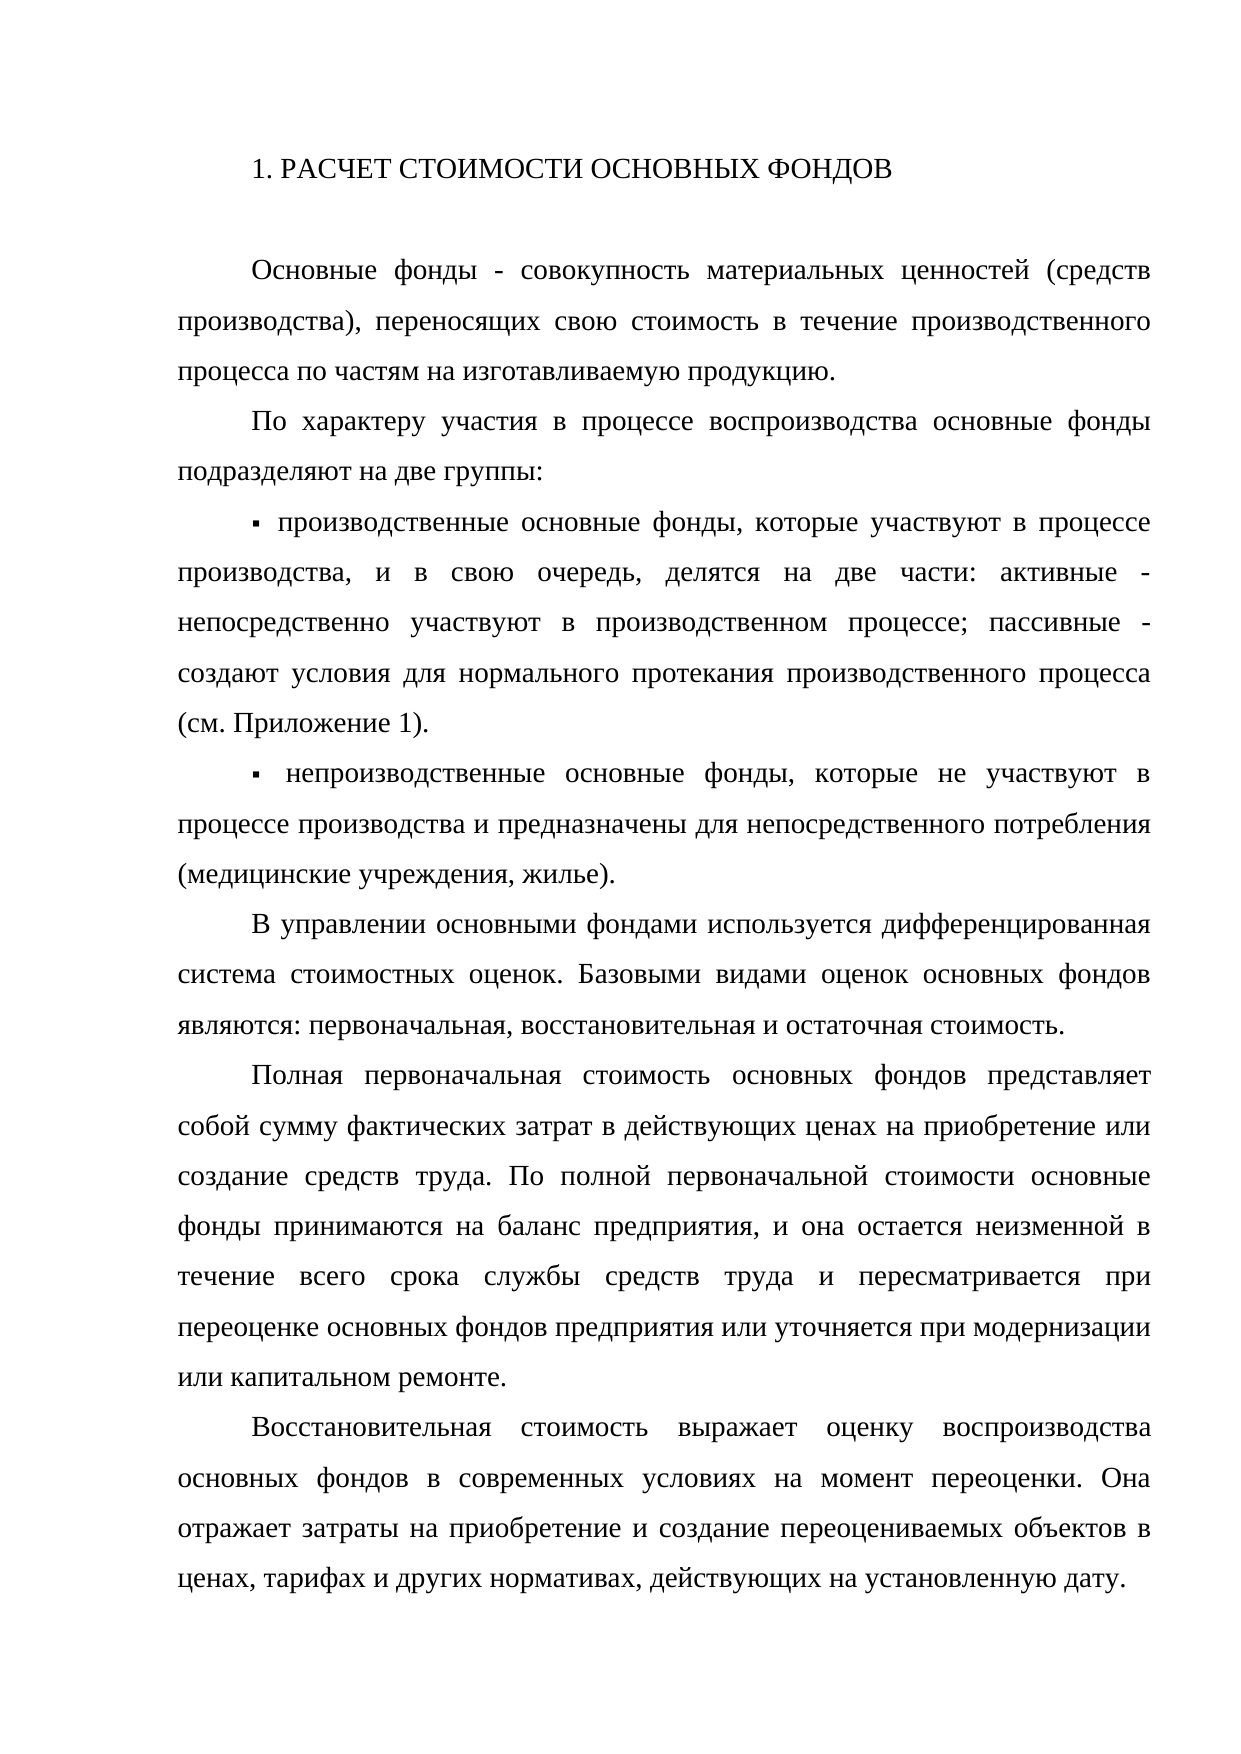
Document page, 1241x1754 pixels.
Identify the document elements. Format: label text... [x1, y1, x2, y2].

list непроизводственные основные фонды, которые не участвуют в процессе производства и предназначены для непосредственного потребления (медицинские учреждения, жилье). [177, 755, 1152, 889]
text 1. РАСЧЕТ СТОИМОСТИ ОСНОВНЫХ ФОНДОВ [177, 152, 1152, 185]
text Полная первоначальная стоимость основных фондов представляет собой сумму фактических затрат в действующих ценах на приобретение или создание средств труда. По полной первоначальной стоимости основные фонды принимаются на баланс предприятия, и она остается неизменной в течение всего срока службы средств труда и пересматривается при переоценке основных фондов предприятия или уточняется при модернизации или капитальном ремонте. [177, 1057, 1152, 1393]
list производственные основные фонды, которые участвуют в процессе производства, и в свою очередь, делятся на две части: активные - непосредственно участвуют в производственном процессе; пассивные - создают условия для нормального протекания производственного процесса (см. Приложение 1). [177, 504, 1152, 739]
text В управлении основными фондами используется дифференцированная система стоимостных оценок. Базовыми видами оценок основных фондов являются: первоначальная, восстановительная и остаточная стоимость. [177, 906, 1152, 1041]
text По характеру участия в процессе воспроизводства основные фонды подразделяют на две группы: [177, 403, 1152, 487]
text Восстановительная стоимость выражает оценку воспроизводства основных фондов в современных условиях на момент переоценки. Она отражает затраты на приобретение и создание переоцениваемых объектов в ценах, тарифах и других нормативах, действующих на установленную дату. [177, 1409, 1152, 1594]
text Основные фонды - совокупность материальных ценностей (средств производства), переносящих свою стоимость в течение производственного процесса по частям на изготавливаемую продукцию. [177, 252, 1152, 386]
